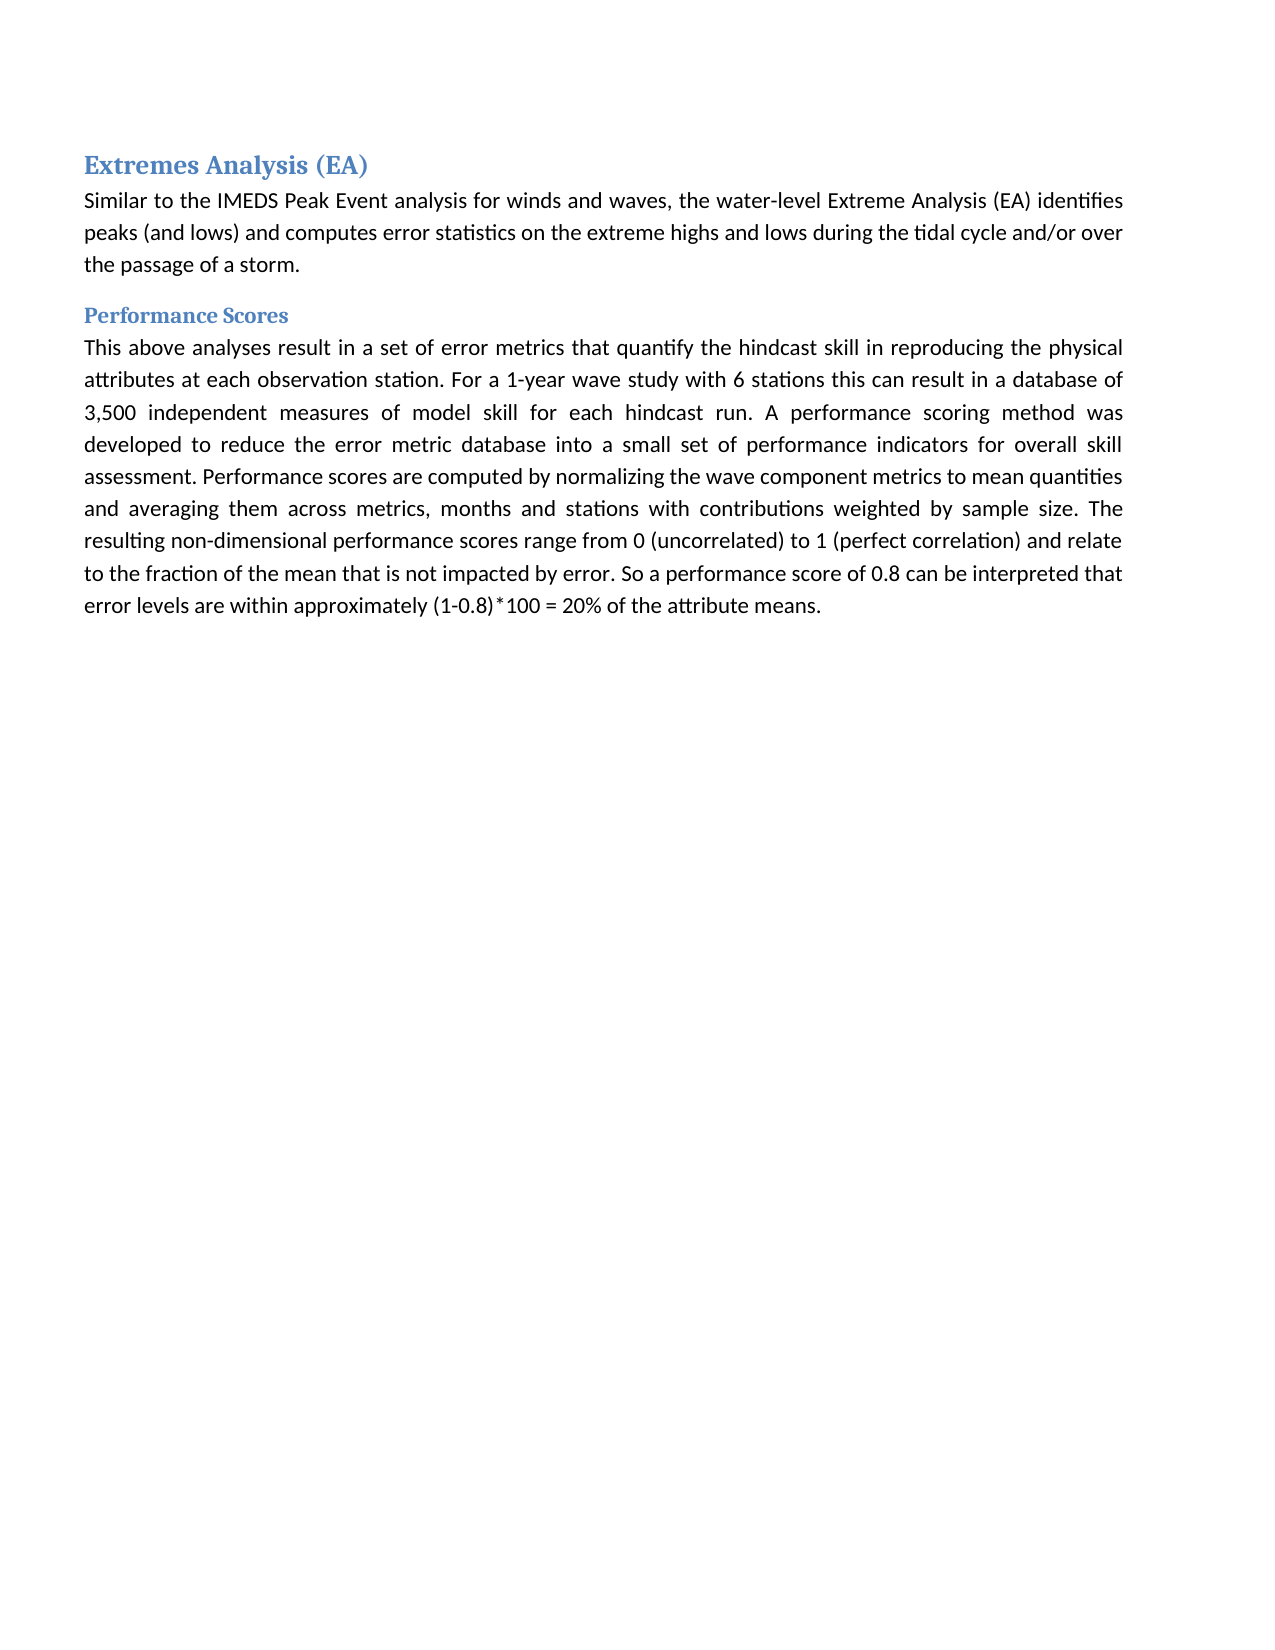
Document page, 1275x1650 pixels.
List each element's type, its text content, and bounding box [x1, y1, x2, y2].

text This above analyses result in a set of error metrics that quantify the hindcast skill in reproducing the physical attributes at each observation station. For a 1-year wave study with 6 stations this can result in a database of 3,500 independent measures of model skill for each hindcast run. A performance scoring method was developed to reduce the error metric database into a small set of performance indicators for overall skill assessment. Performance scores are computed by normalizing the wave component metrics to mean quantities and averaging them across metrics, months and stations with contributions weighted by sample size. The resulting non-dimensional performance scores range from 0 (uncorrelated) to 1 (perfect correlation) and relate to the fraction of the mean that is not impacted by error. So a performance score of 0.8 can be interpreted that error levels are within approximately (1-0.8)*100 = 20% of the attribute means. [84, 333, 1125, 619]
text Similar to the IMEDS Peak Event analysis for winds and waves, the water-level Extreme Analysis (EA) identifies peaks (and lows) and computes error statistics on the extreme highs and lows during the tidal cycle and/or over the passage of a storm. [84, 186, 1125, 278]
subtitle Extremes Analysis (EA) [84, 150, 1125, 181]
subtitle Performance Scores [84, 303, 1125, 329]
